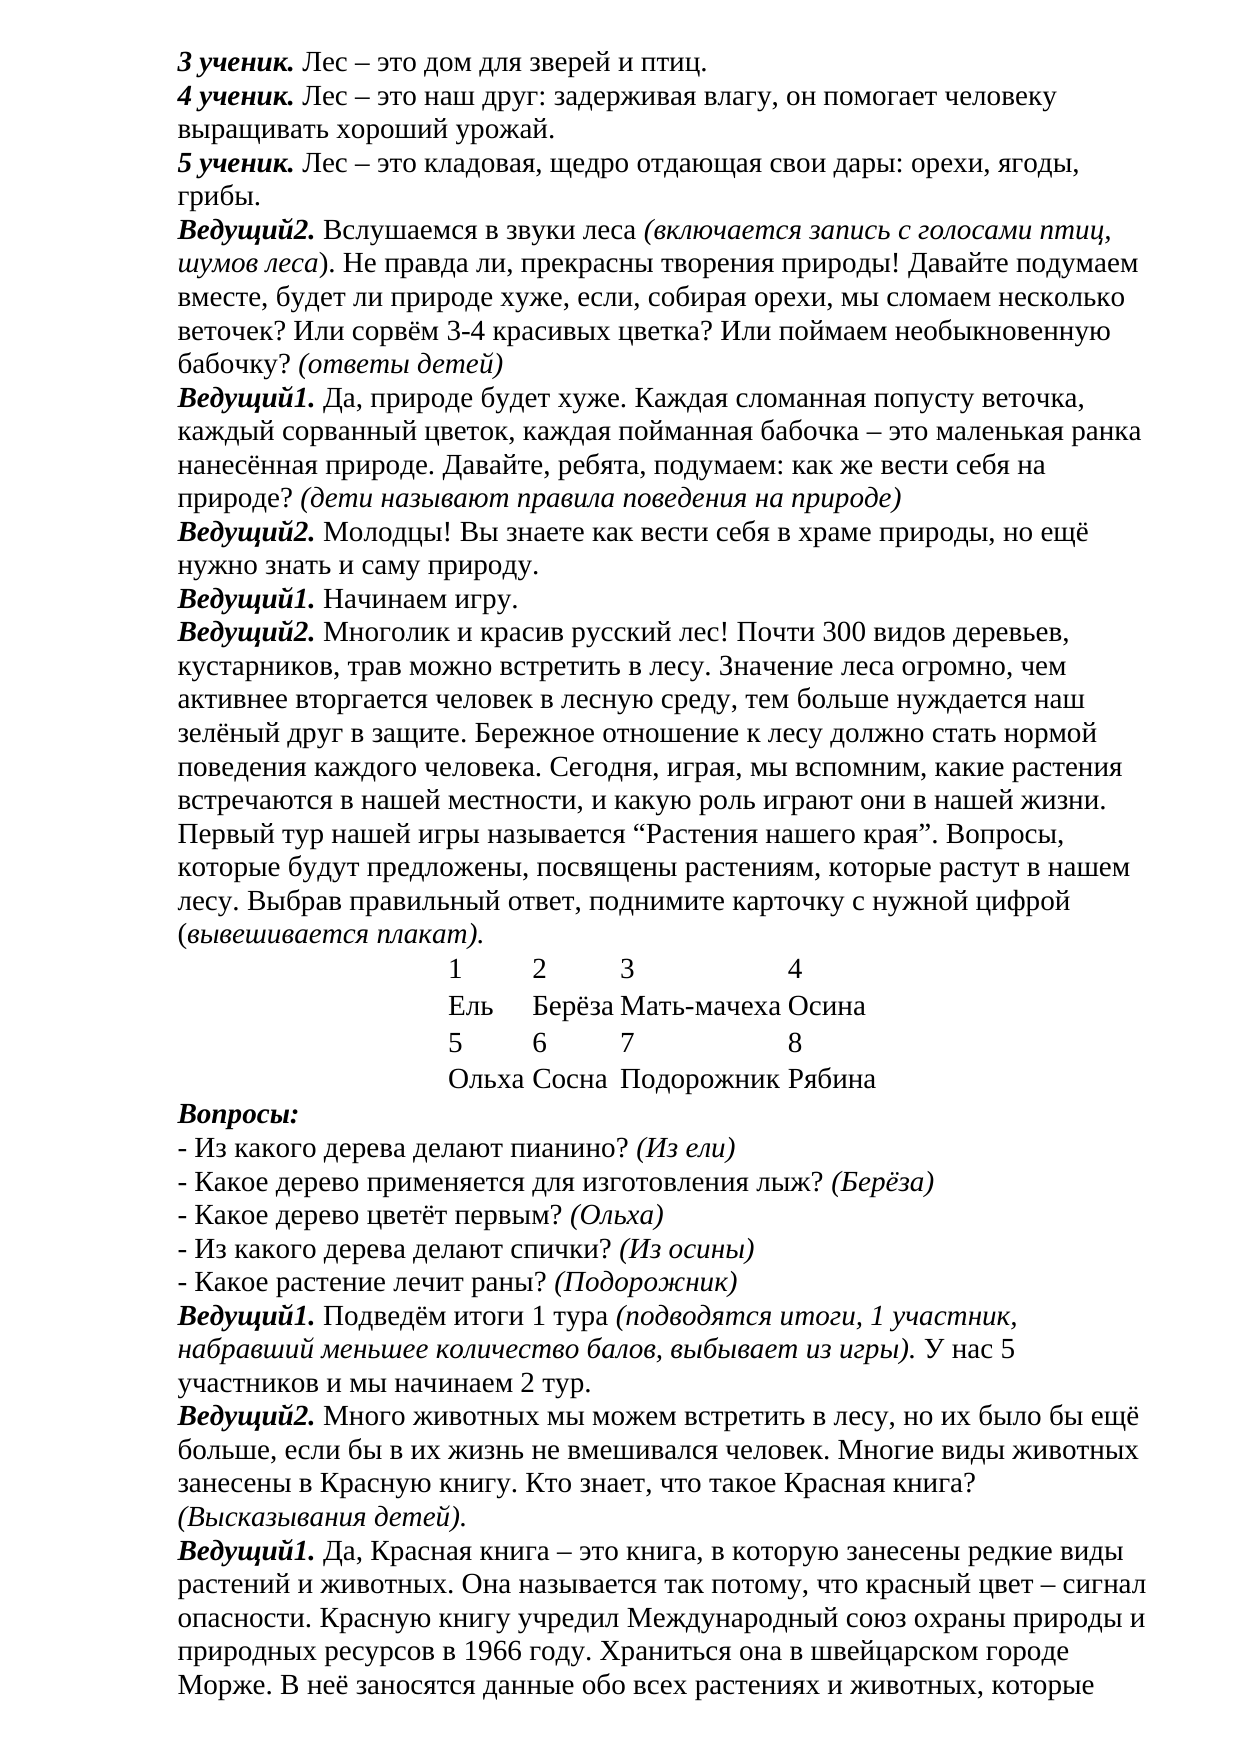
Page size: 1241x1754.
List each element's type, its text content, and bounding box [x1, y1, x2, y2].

text (Высказывания детей). [177, 1499, 1152, 1533]
table_cell Мать-мачеха [619, 987, 786, 1023]
table_cell Подорожник [619, 1060, 786, 1097]
table_cell Осина [786, 987, 883, 1023]
table_cell 7 [619, 1023, 786, 1060]
text Ведущий2. Многолик и красив русский лес! Почти 300 видов деревьев, кустарников, трав можно встретить в лесу. Значение леса огромно, чем активнее вторгается человек в лесную среду, тем больше нуждается наш зелёный друг в защите. Бережное отношение к лесу должно стать нормой поведения каждого человека. Сегодня, играя, мы вспомним, какие растения встречаются в нашей местности, и какую роль играют они в нашей жизни. Первый тур нашей игры называется “Растения нашего края”. Вопросы, которые будут предложены, посвящены растениям, которые растут в нашем лесу. Выбрав правильный ответ, поднимите карточку с нужной цифрой (вывешивается плакат). [177, 614, 1152, 950]
table_header 4 [786, 950, 883, 987]
text Вопросы: [177, 1097, 1152, 1130]
text - Из какого дерева делают пианино? (Из ели) - Какое дерево применяется для изготовления лыж? (Берёза) - Какое дерево цветёт первым? (Ольха) - Из какого дерева делают спички? (Из осины) - Какое растение лечит раны? (Подорожник) [177, 1130, 1152, 1298]
table_cell Сосна [531, 1060, 618, 1097]
table_cell Рябина [786, 1060, 883, 1097]
text Ведущий1. Начинаем игру. [177, 581, 1152, 614]
table_cell Берёза [531, 987, 618, 1023]
table_header 2 [531, 950, 618, 987]
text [177, 44, 1152, 212]
table_cell Ель [446, 987, 531, 1023]
table_cell Ольха [446, 1060, 531, 1097]
text Ведущий1. Подведём итоги 1 тура (подводятся итоги, 1 участник, набравший меньшее количество балов, выбывает из игры). У нас 5 участников и мы начинаем 2 тур. [177, 1298, 1152, 1398]
table_header 1 [446, 950, 531, 987]
table_header 3 [619, 950, 786, 987]
text Ведущий2. Молодцы! Вы знаете как вести себя в храме природы, но ещё нужно знать и саму природу. [177, 514, 1152, 581]
table_cell 6 [531, 1023, 618, 1060]
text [177, 1533, 1152, 1700]
table_cell 5 [446, 1023, 531, 1060]
table_cell 8 [786, 1023, 883, 1060]
text Ведущий2. Вслушаемся в звуки леса (включается запись с голосами птиц, шумов леса). Не правда ли, прекрасны творения природы! Давайте подумаем вместе, будет ли природе хуже, если, собирая орехи, мы сломаем несколько веточек? Или сорвём 3-4 красивых цветка? Или поймаем необыкновенную бабочку? (ответы детей) [177, 212, 1152, 380]
text Ведущий1. Да, природе будет хуже. Каждая сломанная попусту веточка, каждый сорванный цветок, каждая пойманная бабочка – это маленькая ранка нанесённая природе. Давайте, ребята, подумаем: как же вести себя на природе? (дети называют правила поведения на природе) [177, 380, 1152, 514]
text Ведущий2. Много животных мы можем встретить в лесу, но их было бы ещё больше, если бы в их жизнь не вмешивался человек. Многие виды животных занесены в Красную книгу. Кто знает, что такое Красная книга? [177, 1398, 1152, 1499]
